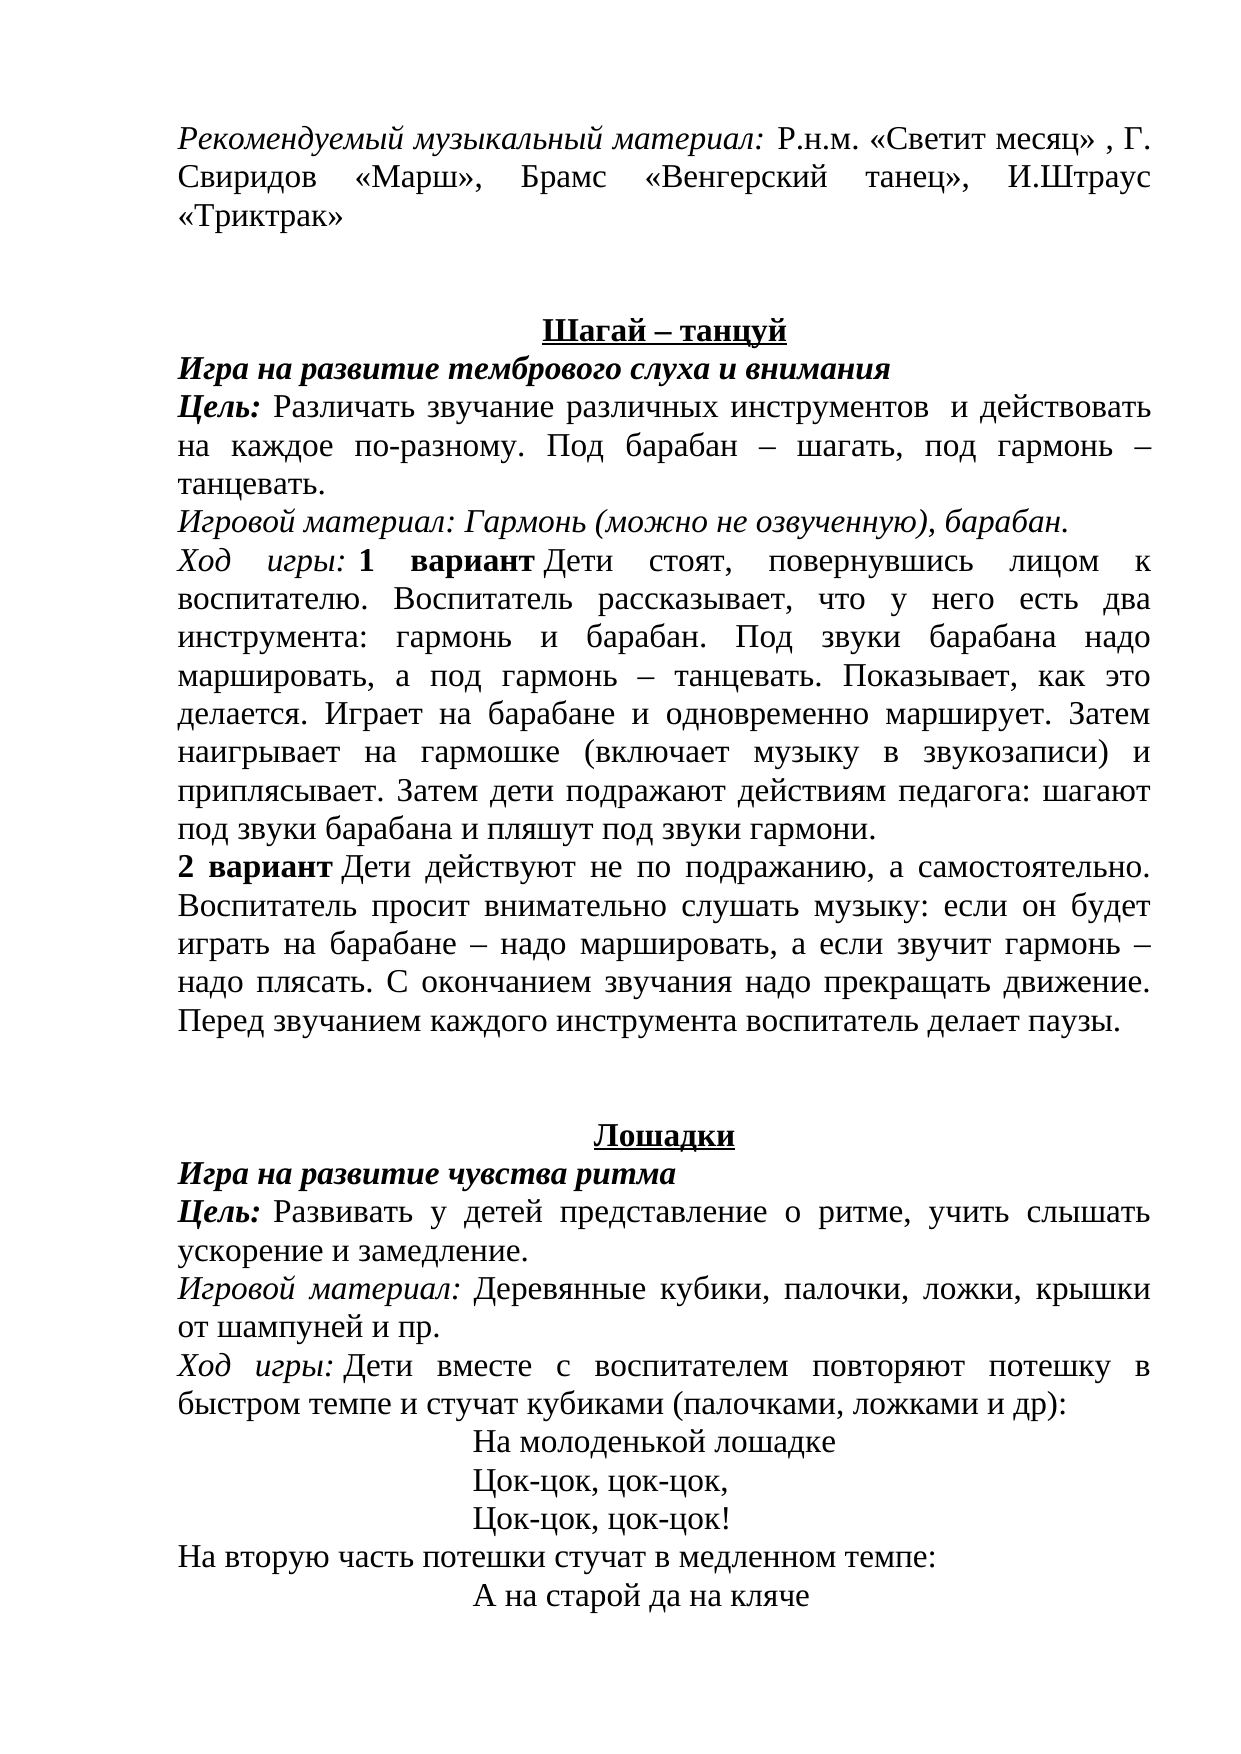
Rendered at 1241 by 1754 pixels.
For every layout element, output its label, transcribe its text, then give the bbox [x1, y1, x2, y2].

text Игровой материал: Деревянные кубики, палочки, ложки, крышки от шампуней и пр. [177, 1268, 1152, 1345]
text Игровой материал: Гармонь (можно не озвученную), барабан. [177, 501, 1152, 540]
text А на старой да на кляче [398, 1575, 1152, 1613]
text Игра на развитие чувства ритма [177, 1153, 1152, 1191]
text Рекомендуемый музыкальный материал: Р.н.м. «Светит месяц» , Г. Свиридов «Марш», Брамс «Венгерский танец», И.Штраус «Триктрак» [177, 118, 1152, 233]
text Игра на развитие тембрового слуха и внимания [177, 348, 1152, 386]
text На вторую часть потешки стучат в медленном темпе: [177, 1536, 1152, 1575]
text Ход игры: 1 вариант Дети стоят, повернувшись лицом к воспитателю. Воспитатель рассказывает, что у него есть два инструмента: гармонь и барабан. Под звуки барабана надо маршировать, а под гармонь – танцевать. Показывает, как это делается. Играет на барабане и одновременно марширует. Затем наигрывает на гармошке (включает музыку в звукозаписи) и приплясывает. Затем дети подражают действиям педагога: шагают под звуки барабана и пляшут под звуки гармони. [177, 540, 1152, 846]
text Лошадки [177, 1115, 1152, 1153]
text 2 вариант Дети действуют не по подражанию, а самостоятельно. Воспитатель просит внимательно слушать музыку: если он будет играть на барабане – надо маршировать, а если звучит гармонь – надо плясать. С окончанием звучания надо прекращать движение. Перед звучанием каждого инструмента воспитатель делает паузы. [177, 846, 1152, 1038]
text Цок-цок, цок-цок! [398, 1498, 1152, 1536]
text Шагай – танцуй [177, 310, 1152, 348]
text Цель: Развивать у детей представление о ритме, учить слышать ускорение и замедление. [177, 1191, 1152, 1268]
text Цель: Различать звучание различных инструментов и действовать на каждое по-разному. Под барабан – шагать, под гармонь – танцевать. [177, 386, 1152, 501]
text Ход игры: Дети вместе с воспитателем повторяют потешку в быстром темпе и стучат кубиками (палочками, ложками и др): [177, 1345, 1152, 1421]
text На молоденькой лошадке [398, 1421, 1152, 1460]
text Цок-цок, цок-цок, [398, 1460, 1152, 1498]
